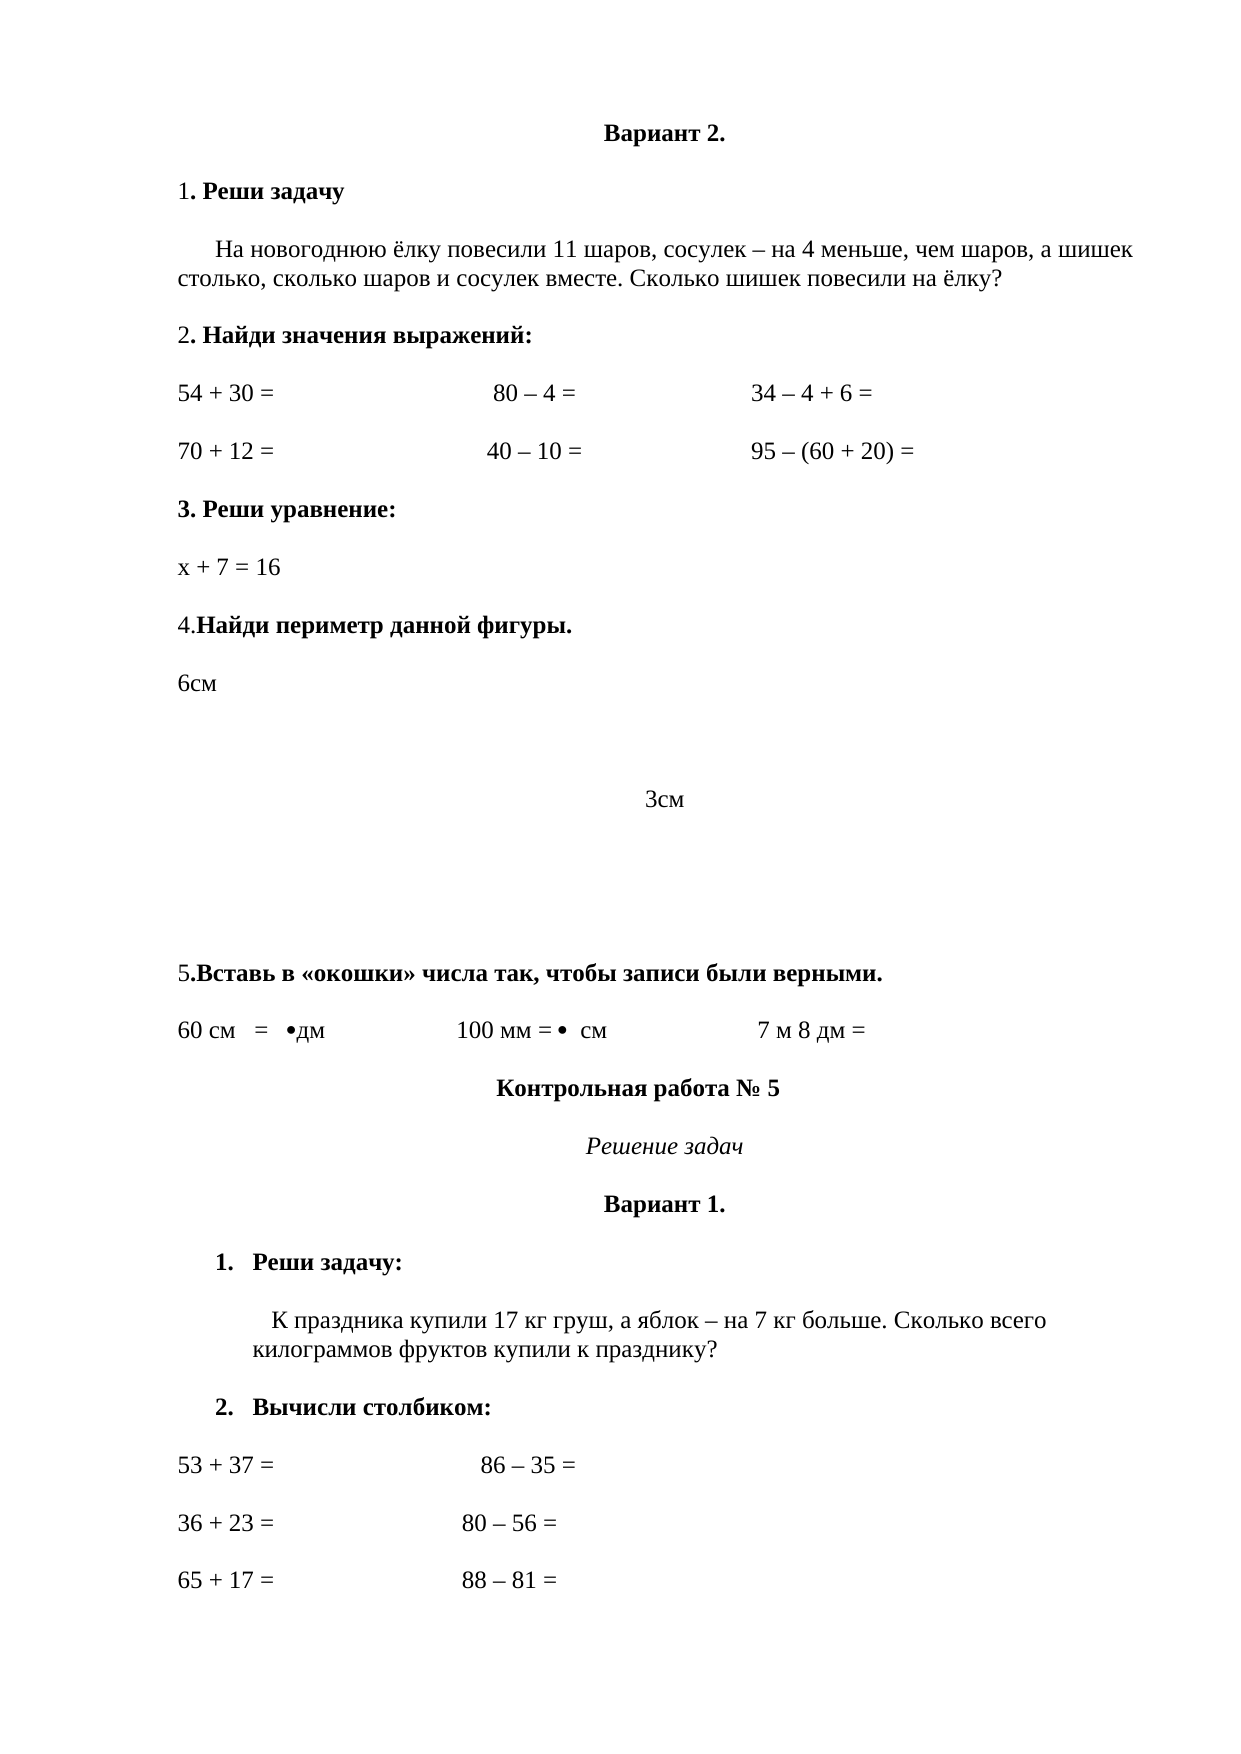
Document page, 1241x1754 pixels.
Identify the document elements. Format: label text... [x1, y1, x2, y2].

text Вариант 1. [177, 1189, 1152, 1218]
text 70 + 12 = 40 – 10 = 95 – (60 + 20) = [177, 436, 1152, 465]
text 2. Найди значения выражений: [177, 321, 1152, 349]
text К праздника купили 17 кг груш, а яблок – на 7 кг больше. Сколько всего килограммов фруктов купили к празднику? [252, 1305, 1152, 1363]
list Реши задачу: [215, 1247, 1152, 1276]
text Вариант 2. [177, 118, 1152, 147]
text 6см [177, 668, 1152, 697]
text 54 + 30 = 80 – 4 = 34 – 4 + 6 = [177, 378, 1152, 407]
text Контрольная работа № 5 [177, 1073, 1152, 1102]
text 4.Найди периметр данной фигуры. [177, 610, 1152, 639]
text 36 + 23 = 80 – 56 = [177, 1508, 1152, 1536]
text 65 + 17 = 88 – 81 = [177, 1566, 1152, 1594]
text Решение задач [177, 1131, 1152, 1160]
text На новогоднюю ёлку повесили 11 шаров, сосулек – на 4 меньше, чем шаров, а шишек столько, сколько шаров и сосулек вместе. Сколько шишек повесили на ёлку? [177, 234, 1152, 291]
text 60 см = дм 100 мм = см 7 м 8 дм = [177, 1016, 1152, 1044]
text 3см [177, 784, 1152, 813]
text 3. Реши уравнение: [177, 494, 1152, 523]
list Вычисли столбиком: [215, 1392, 1152, 1421]
text 1. Реши задачу [177, 176, 1152, 205]
text х + 7 = 16 [177, 552, 1152, 581]
text 53 + 37 = 86 – 35 = [177, 1450, 1152, 1478]
text 5.Вставь в «окошки» числа так, чтобы записи были верными. [177, 958, 1152, 986]
